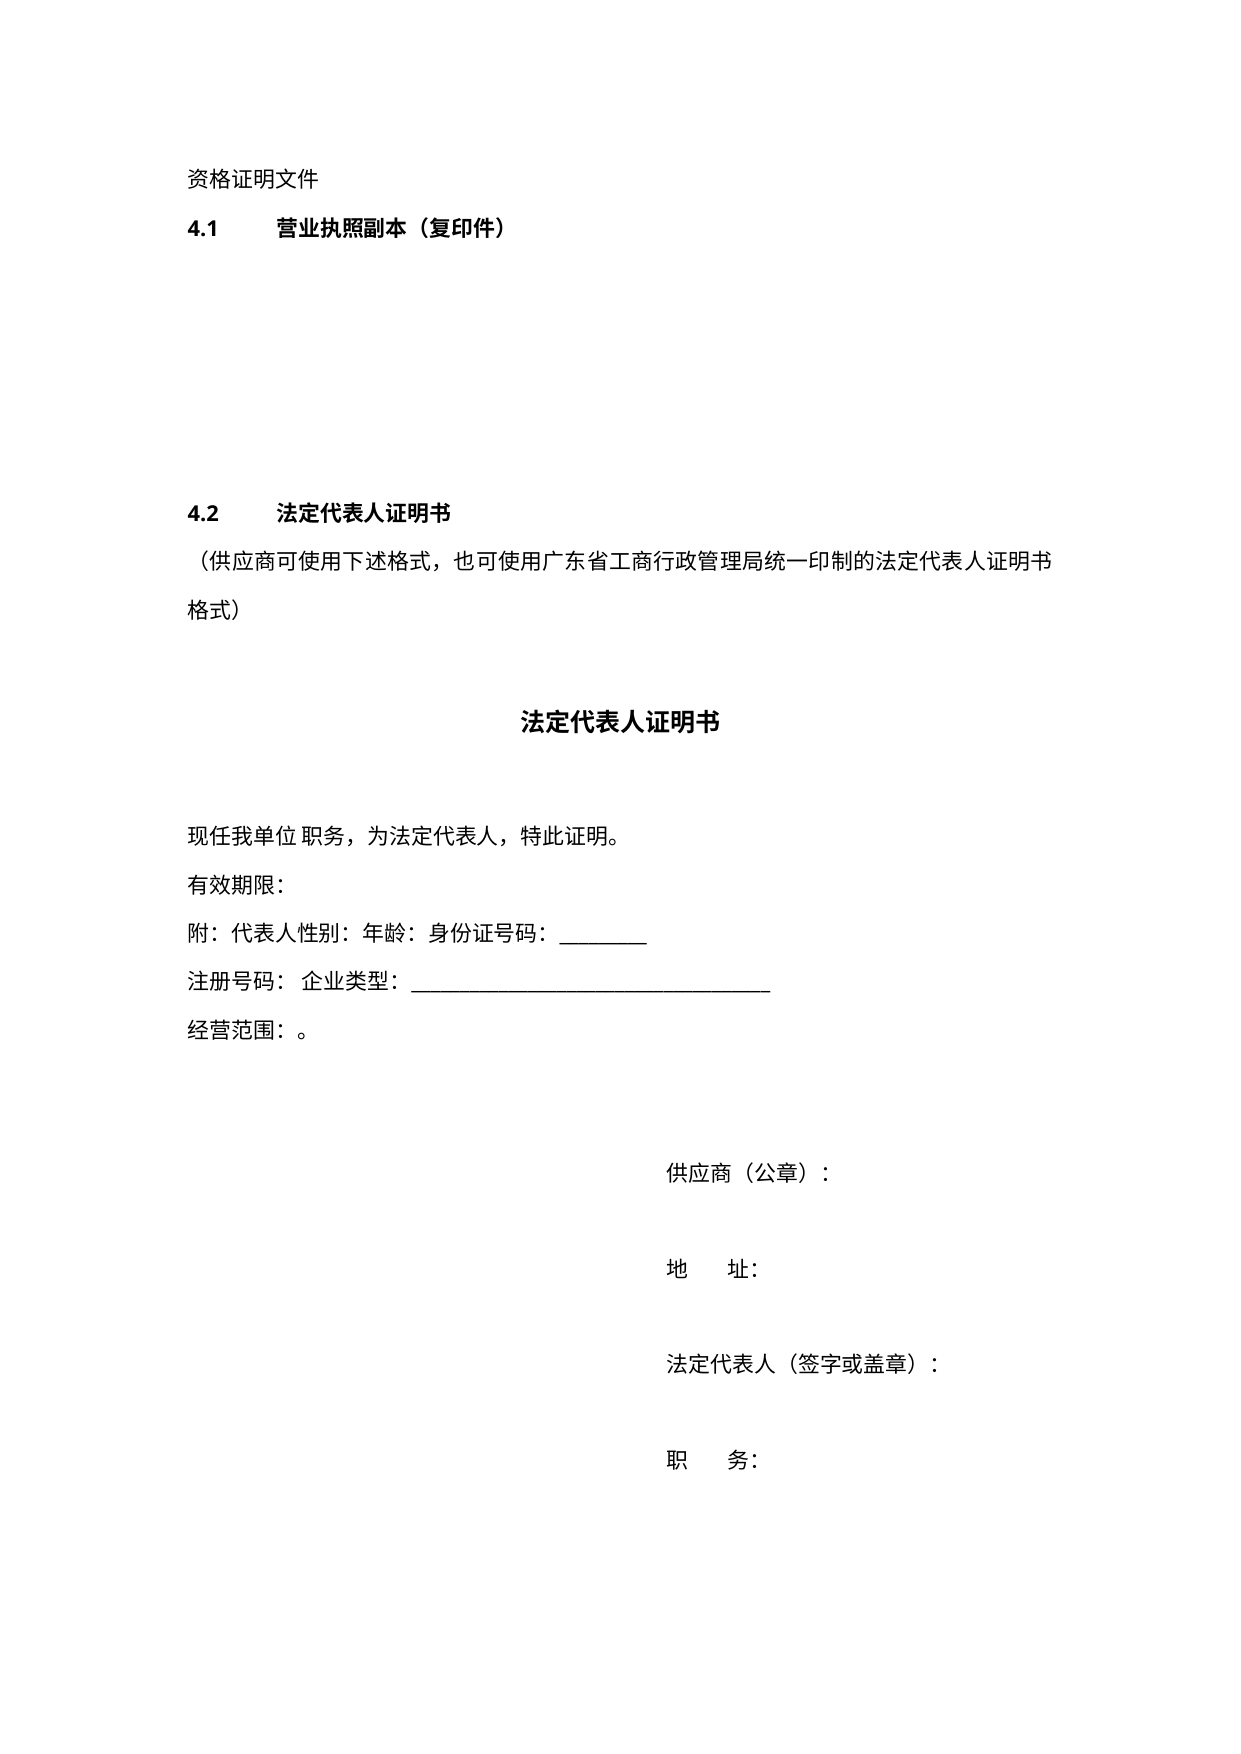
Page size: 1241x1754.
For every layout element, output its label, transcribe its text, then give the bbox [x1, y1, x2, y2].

text 附：代表人性别：年龄：身份证号码：_________ [187, 916, 1053, 948]
subtitle 4.1 营业执照副本（复印件） [187, 210, 1053, 243]
text 法定代表人（签字或盖章）： [667, 1347, 1053, 1379]
subtitle 4. 资格证明文件 [187, 162, 1053, 194]
text 供应商（公章）： [667, 1155, 1053, 1188]
text 职 务： [667, 1443, 1053, 1475]
text 经营范围：。 [187, 1012, 1053, 1045]
text （供应商可使用下述格式，也可使用广东省工商行政管理局统一印制的法定代表人证明书格式） [187, 544, 1053, 625]
text 法定代表人证明书 [187, 688, 1053, 753]
text 地 址： [667, 1251, 1053, 1284]
text 有效期限： [187, 867, 1053, 900]
subtitle 4.2 法定代表人证明书 [187, 496, 1053, 528]
text 注册号码： 企业类型：_____________________________________ [187, 964, 1053, 996]
text 现任我单位 职务，为法定代表人，特此证明。 [187, 819, 1053, 851]
